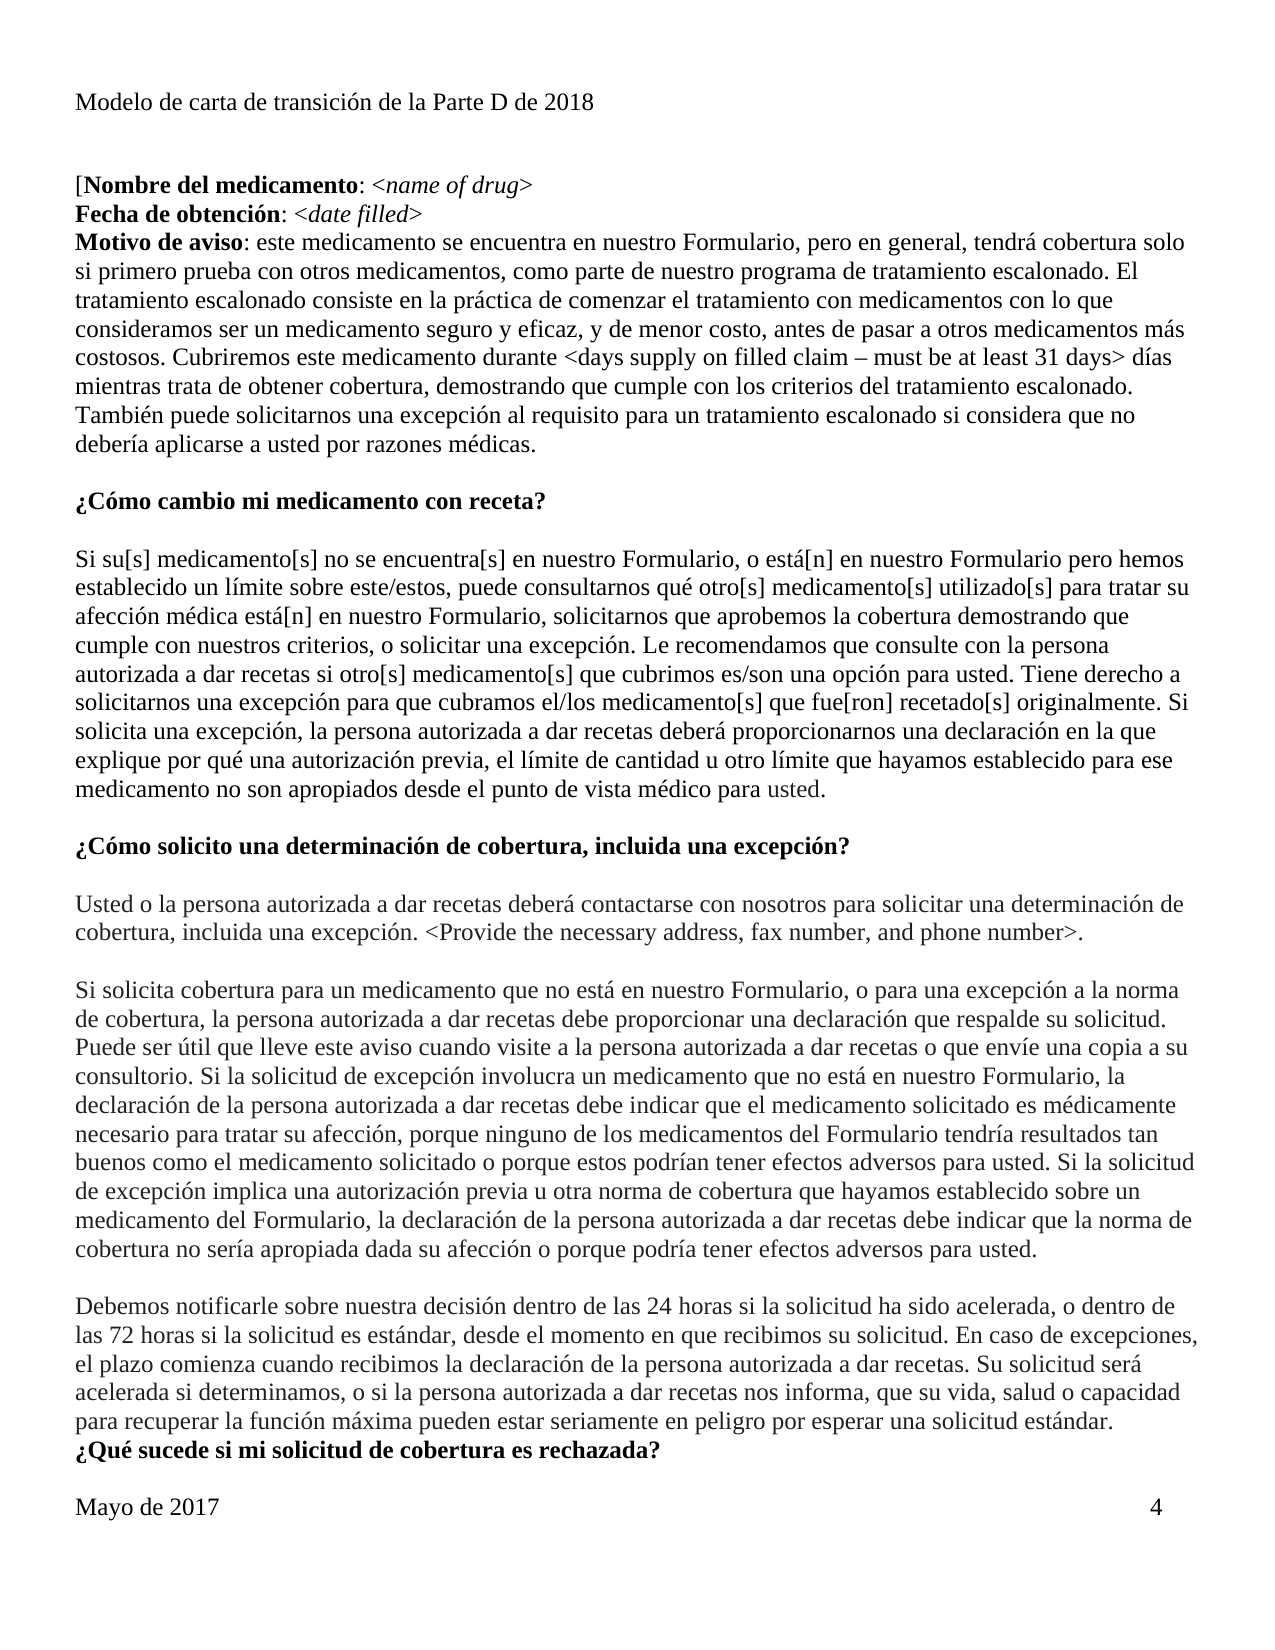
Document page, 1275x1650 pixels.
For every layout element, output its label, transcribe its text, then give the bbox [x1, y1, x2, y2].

text Motivo de aviso: este medicamento se encuentra en nuestro Formulario, pero en general, tendrá cobertura solo si primero prueba con otros medicamentos, como parte de nuestro programa de tratamiento escalonado. El tratamiento escalonado consiste en la práctica de comenzar el tratamiento con medicamentos con lo que consideramos ser un medicamento seguro y eficaz, y de menor costo, antes de pasar a otros medicamentos más costosos. Cubriremos este medicamento durante <days supply on filled claim – must be at least 31 days> días mientras trata de obtener cobertura, demostrando que cumple con los criterios del tratamiento escalonado. También puede solicitarnos una excepción al requisito para un tratamiento escalonado si considera que no debería aplicarse a usted por razones médicas. [75, 227, 1200, 457]
text ¿Cómo solicito una determinación de cobertura, incluida una excepción? [75, 831, 1200, 860]
text Debemos notificarle sobre nuestra decisión dentro de las 24 horas si la solicitud ha sido acelerada, o dentro de las 72 horas si la solicitud es estándar, desde el momento en que recibimos su solicitud. En caso de excepciones, el plazo comienza cuando recibimos la declaración de la persona autorizada a dar recetas. Su solicitud será acelerada si determinamos, o si la persona autorizada a dar recetas nos informa, que su vida, salud o capacidad para recuperar la función máxima pueden estar seriamente en peligro por esperar una solicitud estándar. [75, 1291, 1200, 1435]
text ¿Cómo cambio mi medicamento con receta? [75, 486, 1200, 515]
text Usted o la persona autorizada a dar recetas deberá contactarse con nosotros para solicitar una determinación de cobertura, incluida una excepción. <Provide the necessary address, fax number, and phone number>. [75, 889, 1200, 946]
text [Nombre del medicamento: <name of drug> [75, 170, 1200, 199]
text Fecha de obtención: <date filled> [75, 199, 1200, 227]
text Si solicita cobertura para un medicamento que no está en nuestro Formulario, o para una excepción a la norma de cobertura, la persona autorizada a dar recetas debe proporcionar una declaración que respalde su solicitud. Puede ser útil que lleve este aviso cuando visite a la persona autorizada a dar recetas o que envíe una copia a su consultorio. Si la solicitud de excepción involucra un medicamento que no está en nuestro Formulario, la declaración de la persona autorizada a dar recetas debe indicar que el medicamento solicitado es médicamente necesario para tratar su afección, porque ninguno de los medicamentos del Formulario tendría resultados tan buenos como el medicamento solicitado o porque estos podrían tener efectos adversos para usted. Si la solicitud de excepción implica una autorización previa u otra norma de cobertura que hayamos establecido sobre un medicamento del Formulario, la declaración de la persona autorizada a dar recetas debe indicar que la norma de cobertura no sería apropiada dada su afección o porque podría tener efectos adversos para usted. [75, 975, 1200, 1262]
text Si su[s] medicamento[s] no se encuentra[s] en nuestro Formulario, o está[n] en nuestro Formulario pero hemos establecido un límite sobre este/estos, puede consultarnos qué otro[s] medicamento[s] utilizado[s] para tratar su afección médica está[n] en nuestro Formulario, solicitarnos que aprobemos la cobertura demostrando que cumple con nuestros criterios, o solicitar una excepción. Le recomendamos que consulte con la persona autorizada a dar recetas si otro[s] medicamento[s] que cubrimos es/son una opción para usted. Tiene derecho a solicitarnos una excepción para que cubramos el/los medicamento[s] que fue[ron] recetado[s] originalmente. Si solicita una excepción, la persona autorizada a dar recetas deberá proporcionarnos una declaración en la que explique por qué una autorización previa, el límite de cantidad u otro límite que hayamos establecido para ese medicamento no son apropiados desde el punto de vista médico para usted. [75, 544, 1200, 802]
text ¿Qué sucede si mi solicitud de cobertura es rechazada? [75, 1435, 1200, 1464]
